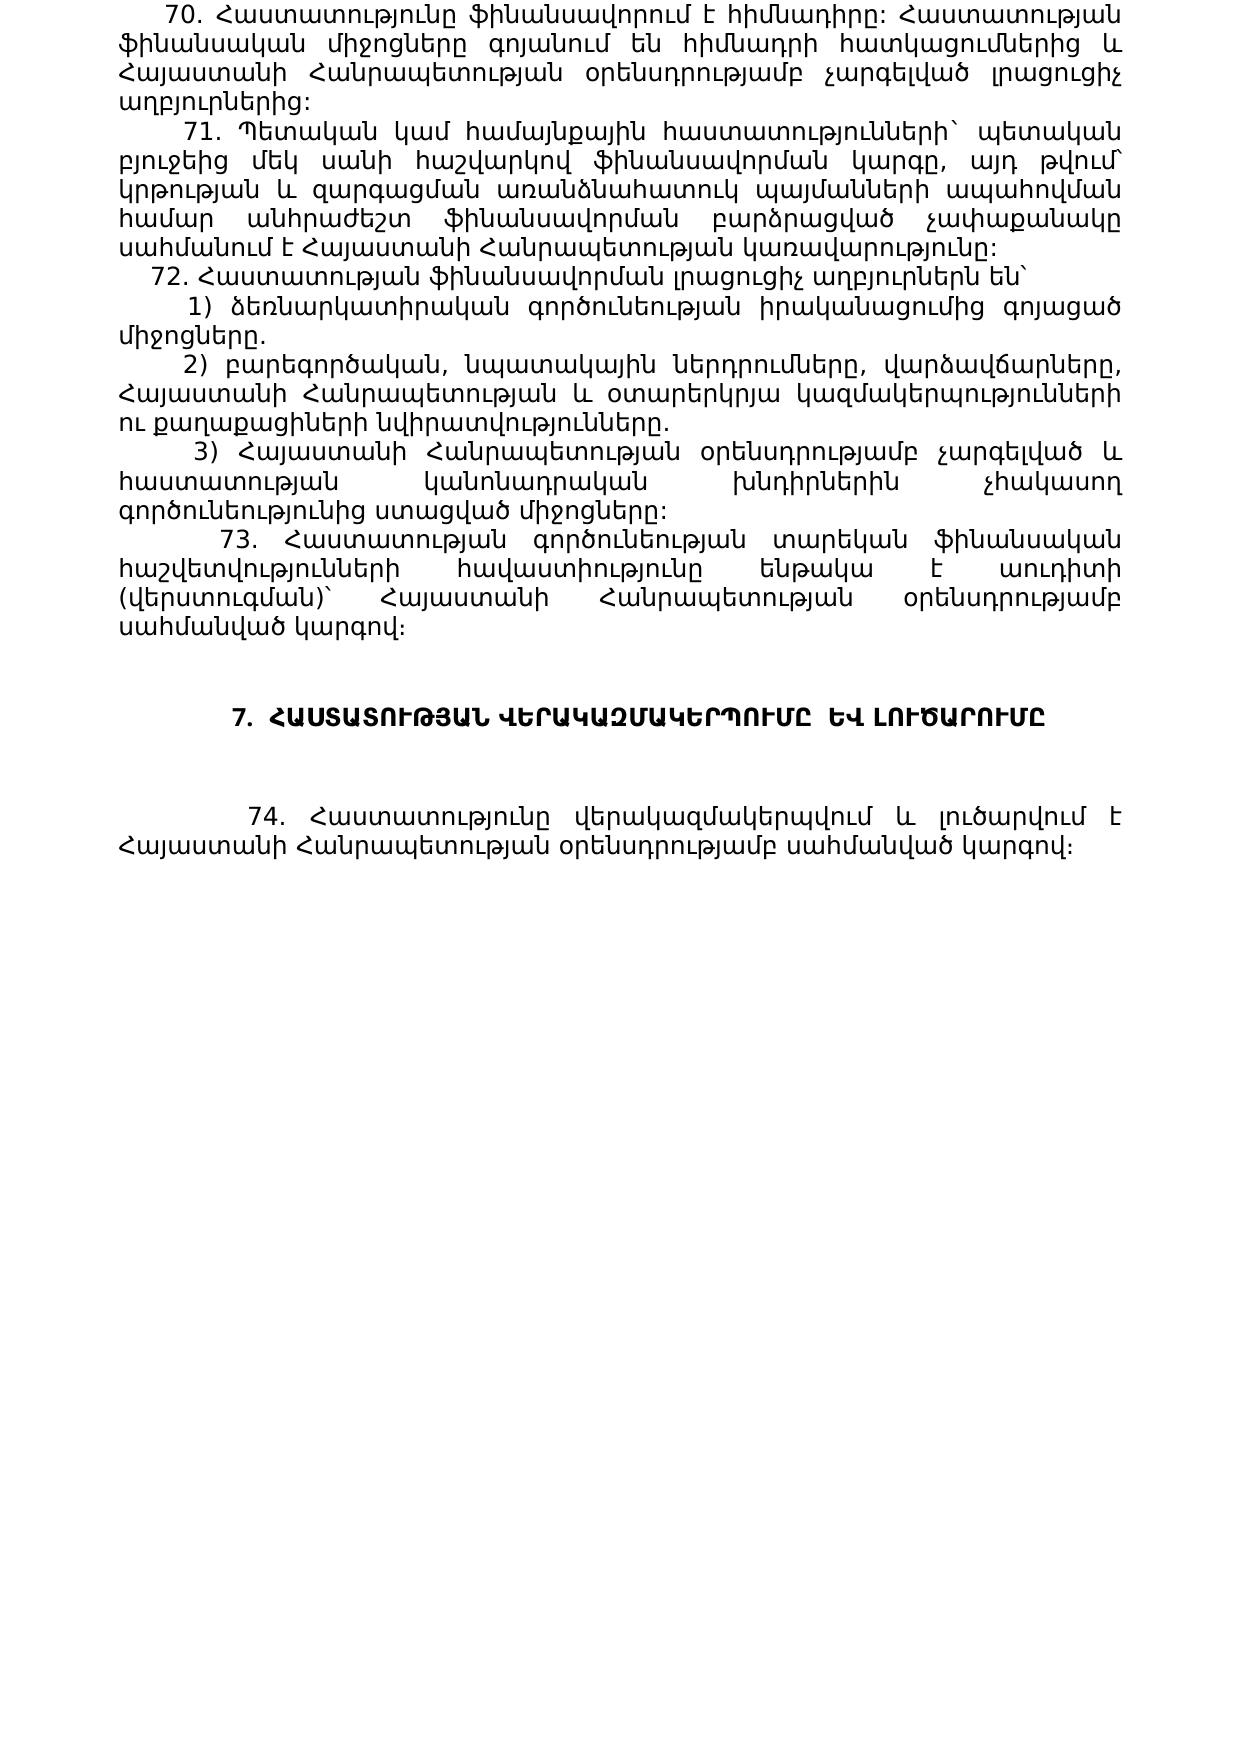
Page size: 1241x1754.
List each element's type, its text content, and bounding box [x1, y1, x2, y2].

list ՀԱՍՏԱՏՈՒԹՅԱՆ ՎԵՐԱԿԱԶՄԱԿԵՐՊՈՒՄԸ ԵՎ ԼՈՒԾԱՐՈՒՄԸ [156, 700, 1122, 734]
text 72. Հաստատության ֆինանսավորման լրացուցիչ աղբյուրներն են՝ [118, 262, 1122, 292]
text 70. Հաստատությունը ֆինանսավորում է հիմնադիրը: Հաստատության ֆինանսական միջոցները գոյանում են հիմնադրի հատկացումներից և Հայաստանի Հանրապետության օրենսդրությամբ չարգելված լրացուցիչ աղբյուրներից: [118, 0, 1122, 117]
text 3) Հայաստանի Հանրապետության օրենսդրությամբ չարգելված և հաստատության կանոնադրական խնդիրներին չհակասող գործունեությունից ստացված միջոցները: [118, 437, 1122, 525]
text 1) ձեռնարկատիրական գործունեության իրականացումից գոյացած միջոցները. [118, 292, 1122, 350]
text 2) բարեգործական, նպատակային ներդրումները, վարձավճարները, Հայաստանի Հանրապետության և օտարերկրյա կազմակերպությունների ու քաղաքացիների նվիրատվությունները. [118, 350, 1122, 437]
text 71. Պետական կամ համայնքային հաստատությունների` պետական բյուջեից մեկ սանի հաշվարկով ֆինանսավորման կարգը, այդ թվում՝ կրթության և զարգացման առանձնահատուկ պայմանների ապահովման համար անհրաժեշտ ֆինանսավորման բարձրացված չափաքանակը սահմանում է Հայաստանի Հանրապետության կառավարությունը: [118, 117, 1122, 262]
text 74. Հաստատությունը վերակազմակերպվում և լուծարվում է Հայաստանի Հանրապետության օրենսդրությամբ սահմանված կարգով։ [118, 802, 1122, 861]
text 73. Հաստատության գործունեության տարեկան ֆինանսական հաշվետվությունների հավաստիությունը ենթակա է աուդիտի (վերստուգման)՝ Հայաստանի Հանրապետության օրենսդրությամբ սահմանված կարգով։ [118, 525, 1122, 642]
